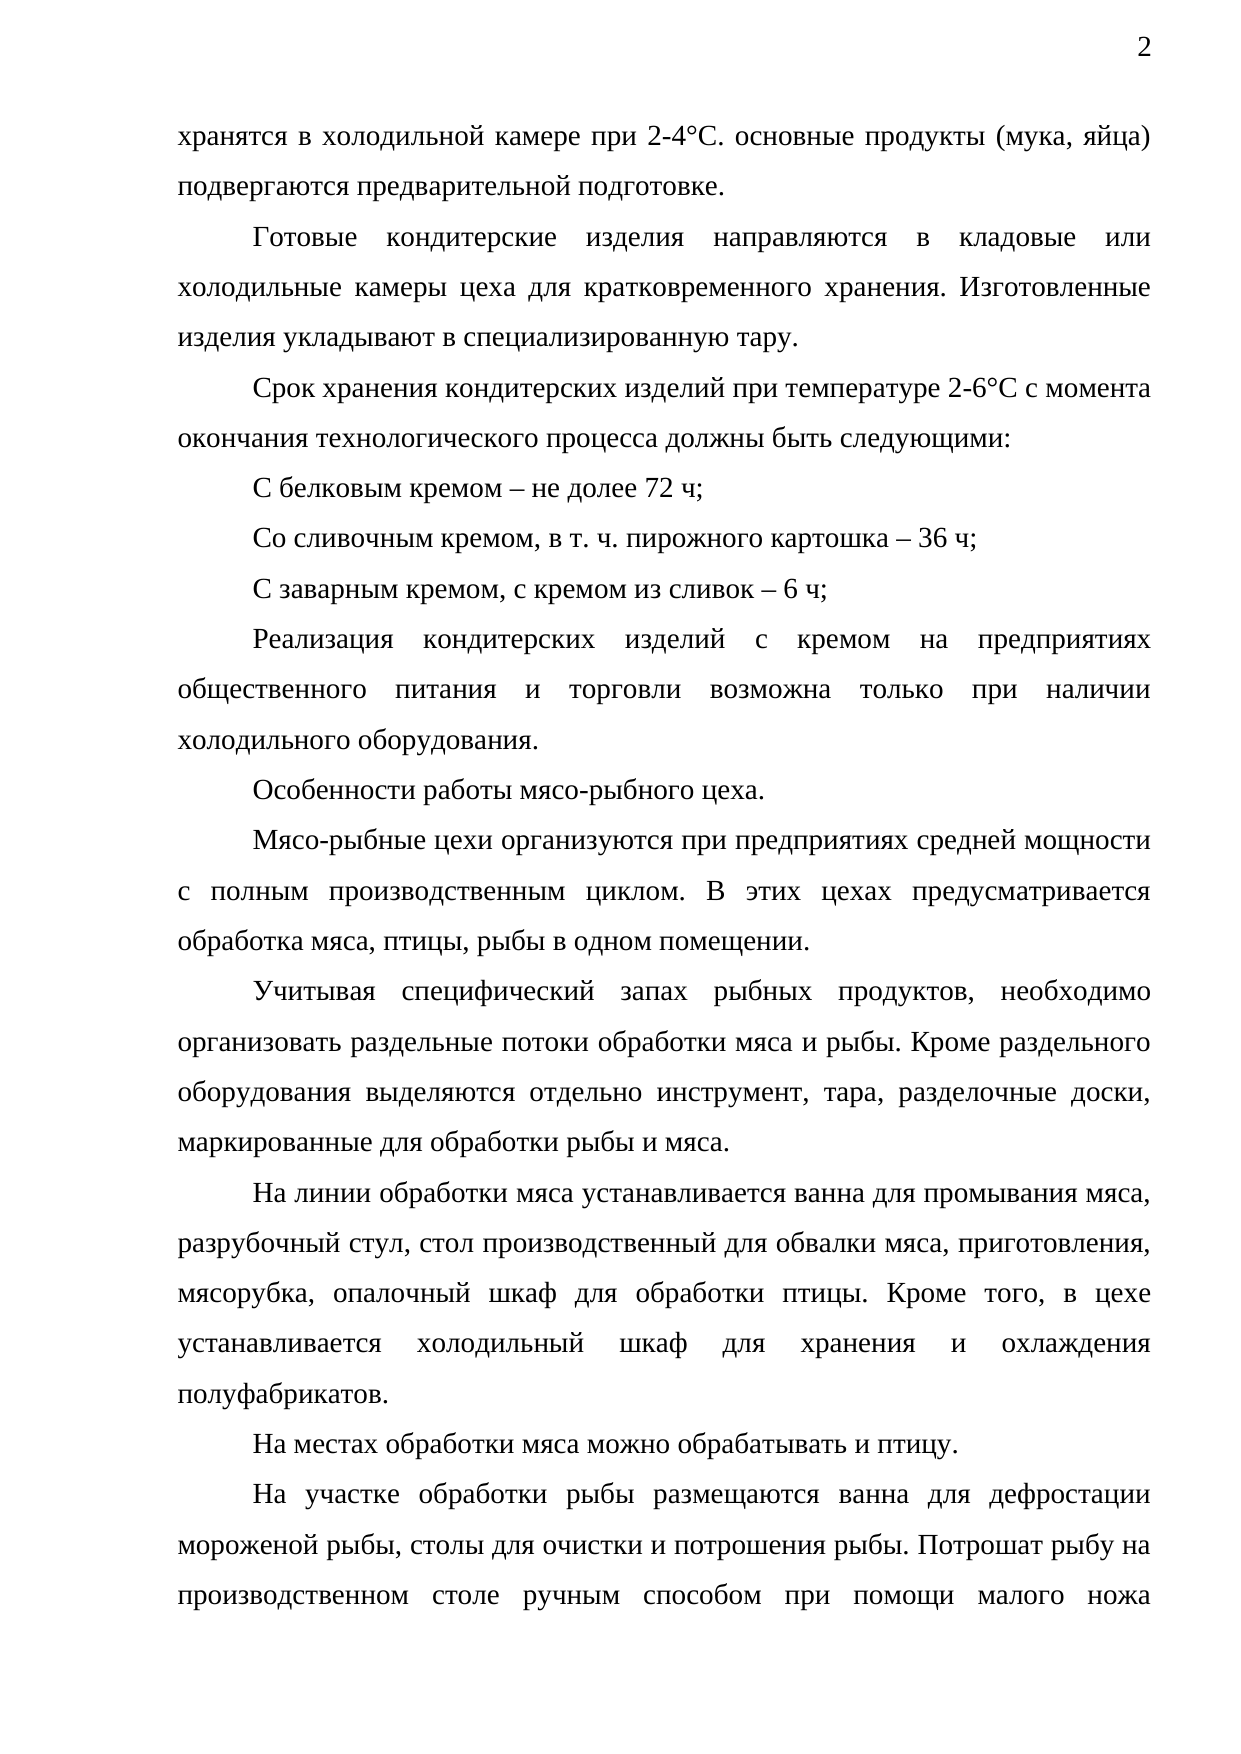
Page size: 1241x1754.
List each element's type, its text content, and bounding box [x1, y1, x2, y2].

text На местах обработки мяса можно обрабатывать и птицу. [177, 1426, 1152, 1460]
text Со сливочным кремом, в т. ч. пирожного картошка – 36 ч; [177, 521, 1152, 554]
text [177, 118, 1152, 202]
text На линии обработки мяса устанавливается ванна для промывания мяса, разрубочный стул, стол производственный для обвалки мяса, приготовления, мясорубка, опалочный шкаф для обработки птицы. Кроме того, в цехе устанавливается холодильный шкаф для хранения и охлаждения полуфабрикатов. [177, 1175, 1152, 1409]
text Срок хранения кондитерских изделий при температуре 2-6°С с момента окончания технологического процесса должны быть следующими: [177, 370, 1152, 453]
text С заварным кремом, с кремом из сливок – 6 ч; [177, 571, 1152, 604]
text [177, 1477, 1152, 1611]
text Реализация кондитерских изделий с кремом на предприятиях общественного питания и торговли возможна только при наличии холодильного оборудования. [177, 621, 1152, 755]
text Особенности работы мясо-рыбного цеха. [177, 772, 1152, 806]
text Готовые кондитерские изделия направляются в кладовые или холодильные камеры цеха для кратковременного хранения. Изготовленные изделия укладывают в специализированную тару. [177, 219, 1152, 353]
text С белковым кремом – не долее 72 ч; [177, 470, 1152, 504]
text Мясо-рыбные цехи организуются при предприятиях средней мощности с полным производственным циклом. В этих цехах предусматривается обработка мяса, птицы, рыбы в одном помещении. [177, 822, 1152, 957]
text Учитывая специфический запах рыбных продуктов, необходимо организовать раздельные потоки обработки мяса и рыбы. Кроме раздельного оборудования выделяются отдельно инструмент, тара, разделочные доски, маркированные для обработки рыбы и мяса. [177, 973, 1152, 1158]
